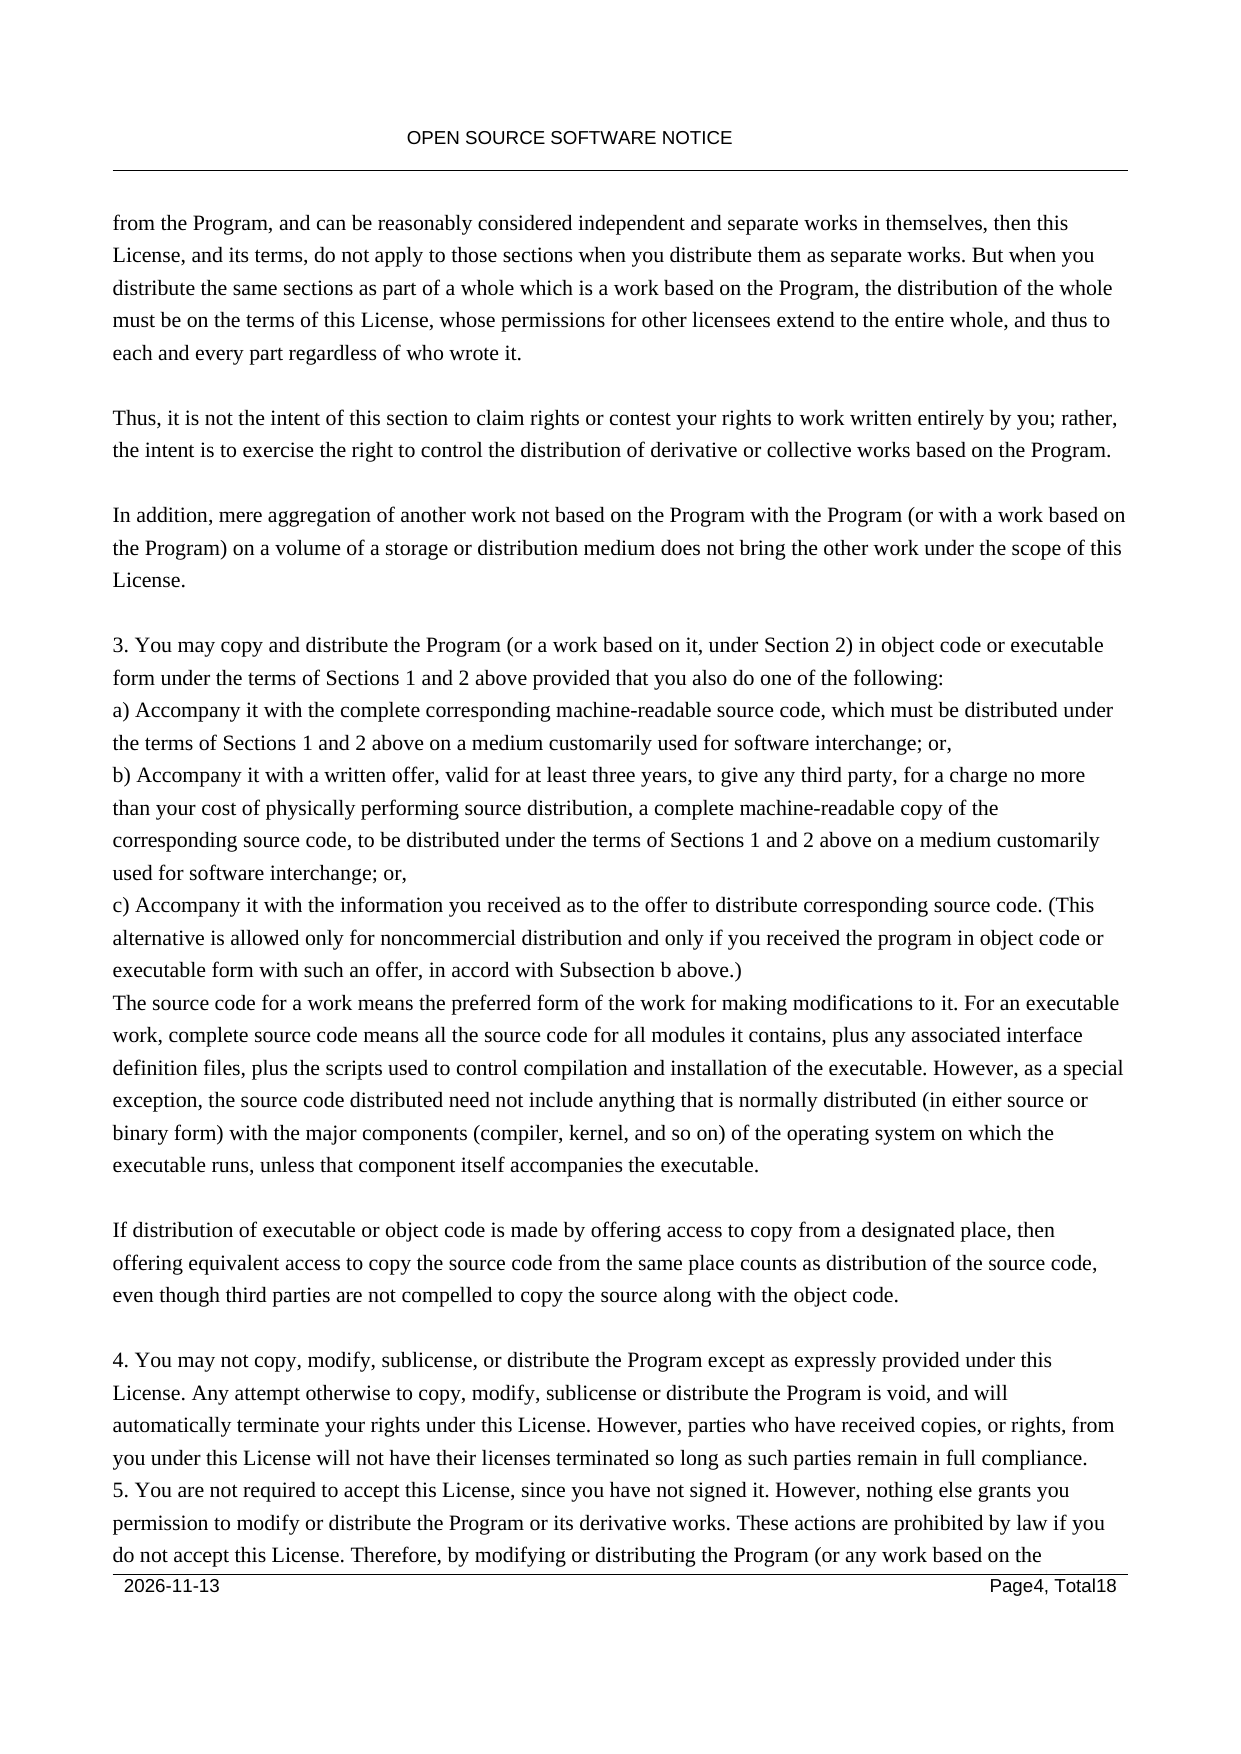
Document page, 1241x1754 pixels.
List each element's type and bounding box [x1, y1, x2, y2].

text [112, 206, 1128, 1571]
